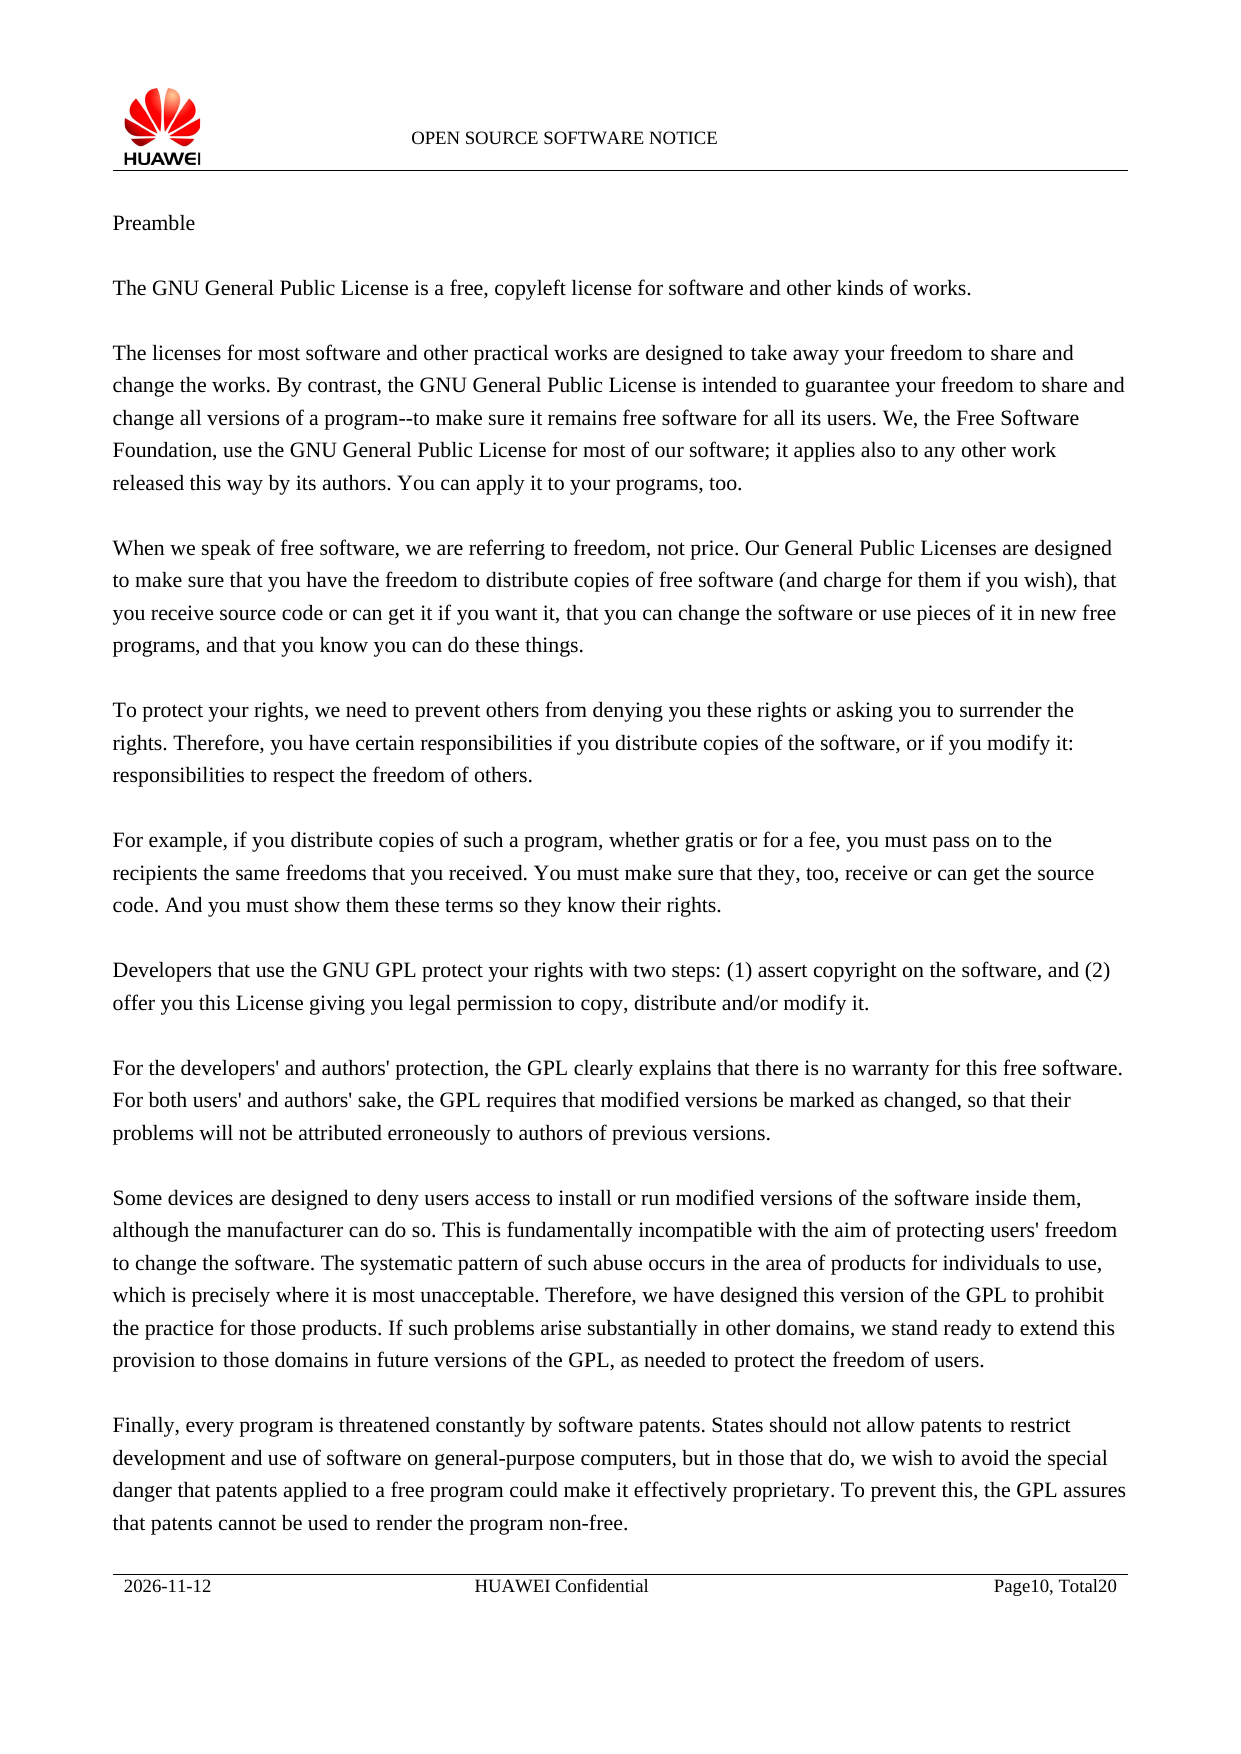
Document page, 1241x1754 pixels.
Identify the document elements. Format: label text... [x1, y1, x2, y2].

text The GNU General Public License is a free, copyleft license for software and other kinds of works. [112, 271, 1128, 304]
text To protect your rights, we need to prevent others from denying you these rights or asking you to surrender the rights. Therefore, you have certain responsibilities if you distribute copies of the software, or if you modify it: responsibilities to respect the freedom of others. [112, 694, 1128, 791]
text Finally, every program is threatened constantly by software patents. States should not allow patents to restrict development and use of software on general-purpose computers, but in those that do, we wish to avoid the special danger that patents applied to a free program could make it effectively proprietary. To prevent this, the GPL assures that patents cannot be used to render the program non-free. [112, 1409, 1128, 1539]
picture [124, 88, 201, 165]
text Some devices are designed to deny users access to install or run modified versions of the software inside them, although the manufacturer can do so. This is fundamentally incompatible with the aim of protecting users' freedom to change the software. The systematic pattern of such abuse occurs in the area of products for individuals to use, which is precisely where it is most unacceptable. Therefore, we have designed this version of the GPL to prohibit the practice for those products. If such problems arise substantially in other domains, we stand ready to extend this provision to those domains in future versions of the GPL, as needed to protect the freedom of users. [112, 1181, 1128, 1376]
text For example, if you distribute copies of such a program, whether gratis or for a fee, you must pass on to the recipients the same freedoms that you received. You must make sure that they, too, receive or can get the source code. And you must show them these terms so they know their rights. [112, 824, 1128, 921]
text The licenses for most software and other practical works are designed to take away your freedom to share and change the works. By contrast, the GNU General Public License is intended to guarantee your freedom to share and change all versions of a program--to make sure it remains free software for all its users. We, the Free Software Foundation, use the GNU General Public License for most of our software; it applies also to any other work released this way by its authors. You can apply it to your programs, too. [112, 336, 1128, 499]
text Developers that use the GNU GPL protect your rights with two steps: (1) assert copyright on the software, and (2) offer you this License giving you legal permission to copy, distribute and/or modify it. [112, 954, 1128, 1019]
text Preamble [112, 206, 1128, 239]
text When we speak of free software, we are referring to freedom, not price. Our General Public Licenses are designed to make sure that you have the freedom to distribute copies of free software (and charge for them if you wish), that you receive source code or can get it if you want it, that you can change the software or use pieces of it in new free programs, and that you know you can do these things. [112, 531, 1128, 661]
text For the developers' and authors' protection, the GPL clearly explains that there is no warranty for this free software. For both users' and authors' sake, the GPL requires that modified versions be marked as changed, so that their problems will not be attributed erroneously to authors of previous versions. [112, 1051, 1128, 1149]
